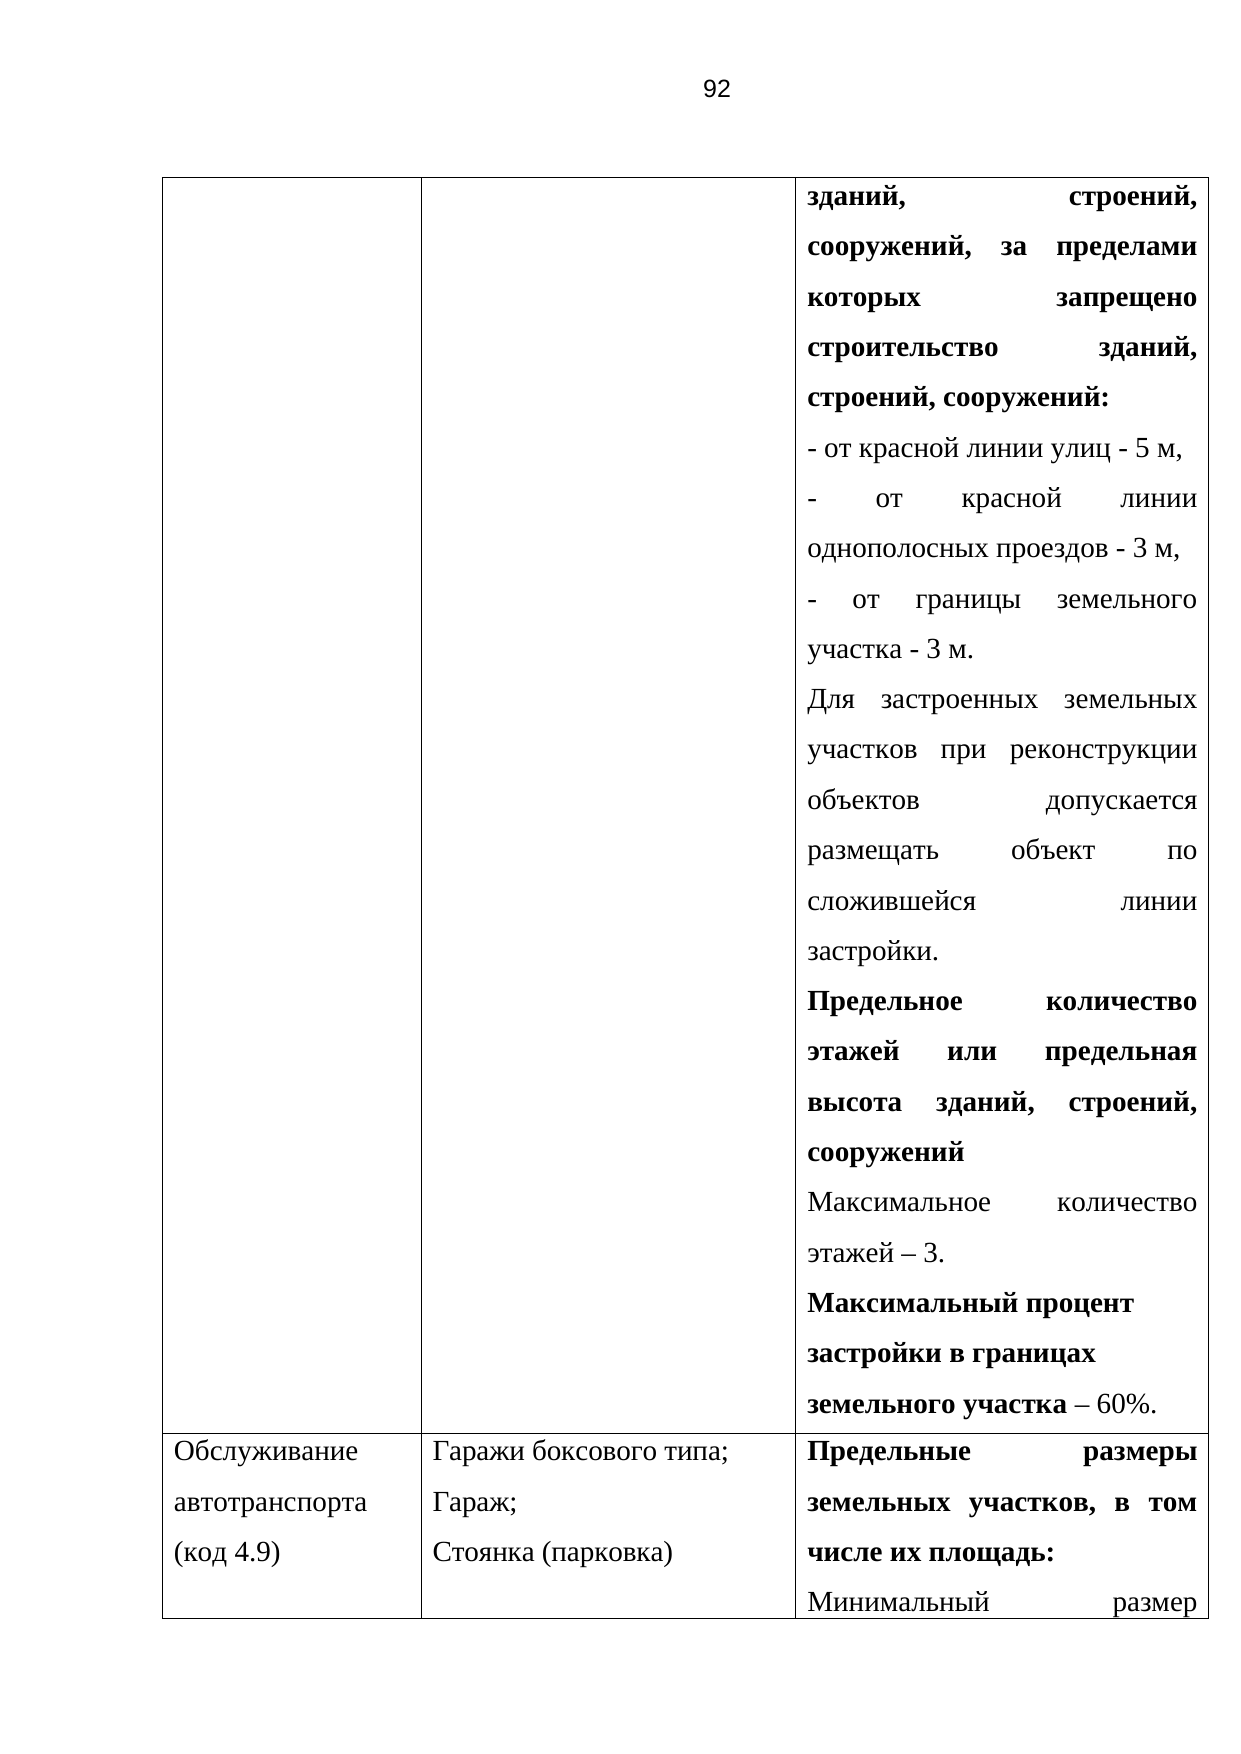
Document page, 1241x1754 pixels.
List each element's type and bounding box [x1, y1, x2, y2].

table_cell [163, 178, 421, 1432]
table_cell [163, 1434, 421, 1618]
table_cell [422, 178, 795, 1432]
table_cell [796, 1434, 1208, 1618]
table_cell [796, 178, 1208, 1432]
table_cell [422, 1434, 795, 1618]
